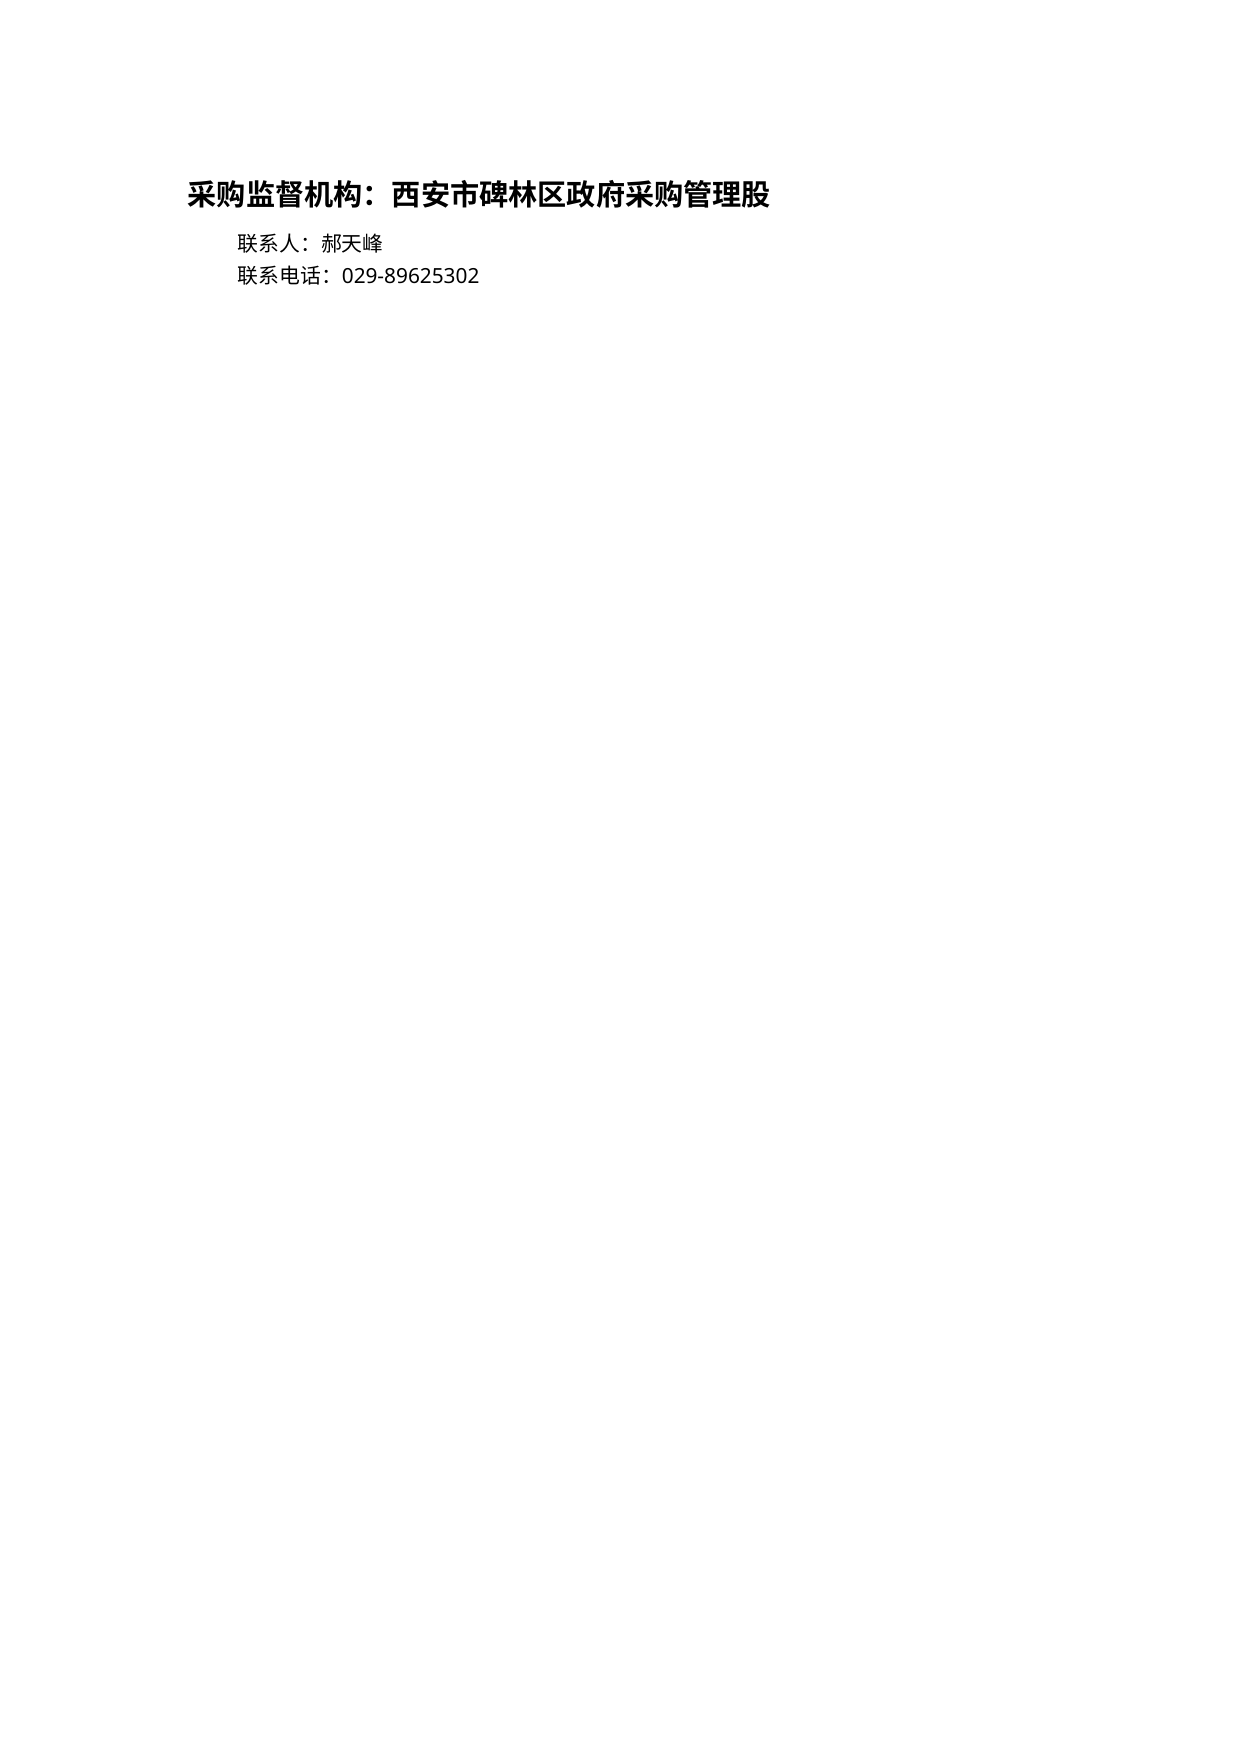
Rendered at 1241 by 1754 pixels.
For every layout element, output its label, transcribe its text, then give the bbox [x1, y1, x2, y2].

text 联系人：郝天峰 [187, 227, 1053, 259]
text 联系电话：029-89625302 [187, 259, 1053, 292]
text 采购监督机构：西安市碑林区政府采购管理股 [187, 162, 1053, 227]
